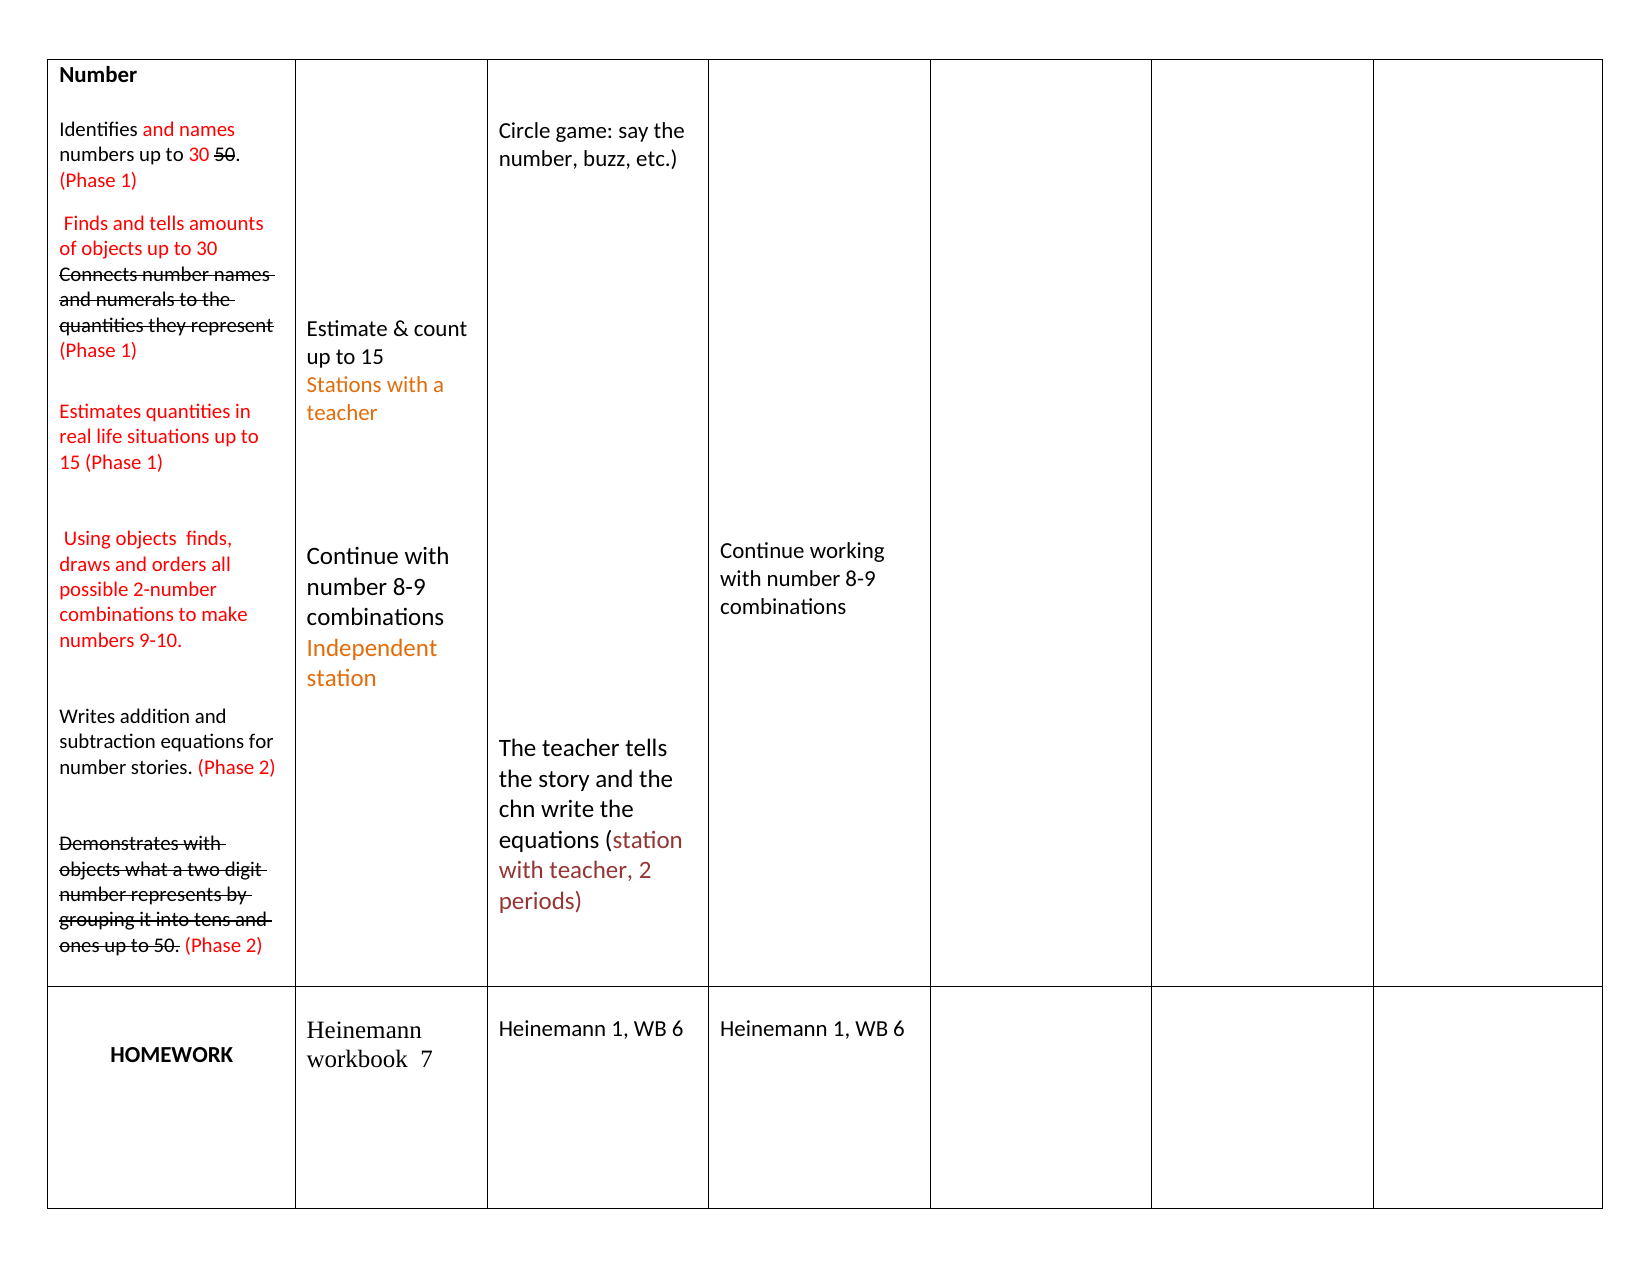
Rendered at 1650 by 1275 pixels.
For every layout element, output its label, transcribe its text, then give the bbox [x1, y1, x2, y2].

table_cell [931, 60, 1151, 986]
table_cell Continue working with number 8-9 combinations [709, 60, 930, 986]
table_cell Number Identifies and names numbers up to 30 50. (Phase 1) Finds and tells amounts of objects up to 30 Connects number names and numerals to the quantities they represent (Phase 1) Estimates quantities in real life situations up to 15 (Phase 1) Using objects finds, draws and orders all possible 2-number combinations to make numbers 9-10. Writes addition and subtraction equations for number stories. (Phase 2) Demonstrates with objects what a two digit number represents by grouping it into tens and ones up to 50. (Phase 2) [48, 60, 295, 986]
table_cell [1374, 60, 1602, 986]
table_cell [1152, 60, 1373, 986]
table_cell [1374, 987, 1602, 1208]
table_cell Circle game: say the number, buzz, etc.) The teacher tells the story and the chn write the equations (station with teacher, 2 periods) [488, 60, 708, 986]
table_cell [1152, 987, 1373, 1208]
table_cell HOMEWORK [48, 987, 295, 1208]
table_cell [296, 987, 487, 1208]
table_cell [931, 987, 1151, 1208]
table_cell Heinemann 1, WB 6 [488, 987, 708, 1208]
table_cell Estimate & count up to 15 Stations with a teacher Continue with number 8-9 combinations Independent station [296, 60, 487, 986]
table_cell Heinemann 1, WB 6 [709, 987, 930, 1208]
